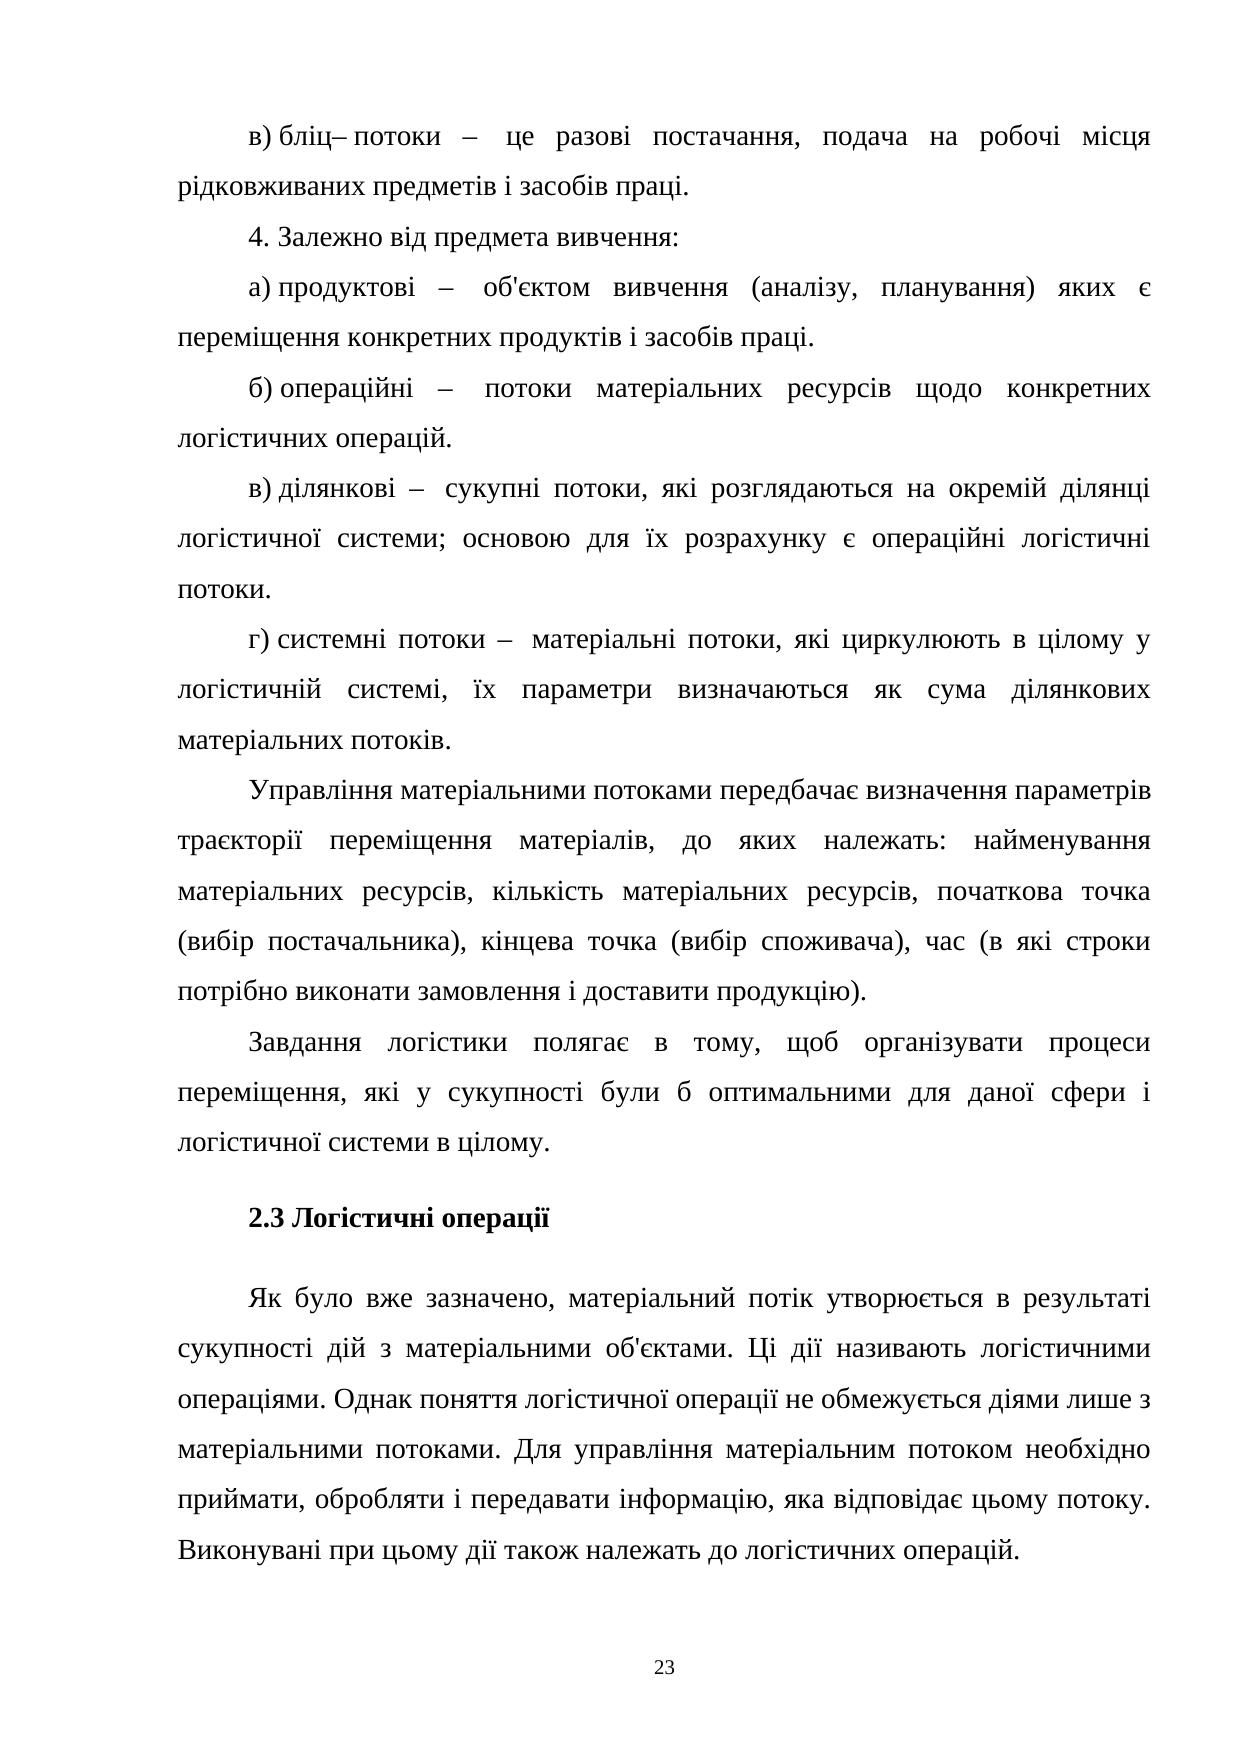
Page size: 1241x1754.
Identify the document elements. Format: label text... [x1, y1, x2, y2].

text в) бліц– потоки – це разові постачання, подача на робочі місця рідковживаних предметів і засобів праці. [177, 118, 1152, 202]
text Завдання логістики полягає в тому, щоб організувати процеси переміщення, які у сукупності були б оптимальними для даної сфери і логістичної системи в цілому. [177, 1024, 1152, 1158]
text Управління матеріальними потоками передбачає визначення параметрів траєкторії переміщення матеріалів, до яких належать: найменування матеріальних ресурсів, кількість матеріальних ресурсів, початкова точка (вибір постачальника), кінцева точка (вибір споживача), час (в які строки потрібно виконати замовлення і доставити продукцію). [177, 772, 1152, 1007]
text б) операційні – потоки матеріальних ресурсів щодо конкретних логістичних операцій. [177, 370, 1152, 453]
text г) системні потоки – матеріальні потоки, які циркулюють в цілому у логістичній системі, їх параметри визначаються як сума ділянкових матеріальних потоків. [177, 621, 1152, 755]
text 4. Залежно від предмета вивчення: [177, 219, 1152, 252]
text в) ділянкові – сукупні потоки, які розглядаються на окремій ділянці логістичної системи; основою для їх розрахунку є операційні логістичні потоки. [177, 470, 1152, 604]
text Як було вже зазначено, матеріальний потік утворюється в результаті сукупності дій з матеріальними об'єктами. Ці дії називають логістичними операціями. Однак поняття логістичної операції не обмежується діями лише з матеріальними потоками. Для управління матеріальним потоком необхідно приймати, обробляти і передавати інформацію, яка відповідає цьому потоку. Виконувані при цьому дії також належать до логістичних операцій. [177, 1280, 1152, 1565]
subtitle 2.3 Логістичні операції [177, 1200, 1152, 1233]
text а) продуктові – об'єктом вивчення (аналізу, планування) яких є переміщення конкретних продуктів і засобів праці. [177, 269, 1152, 353]
